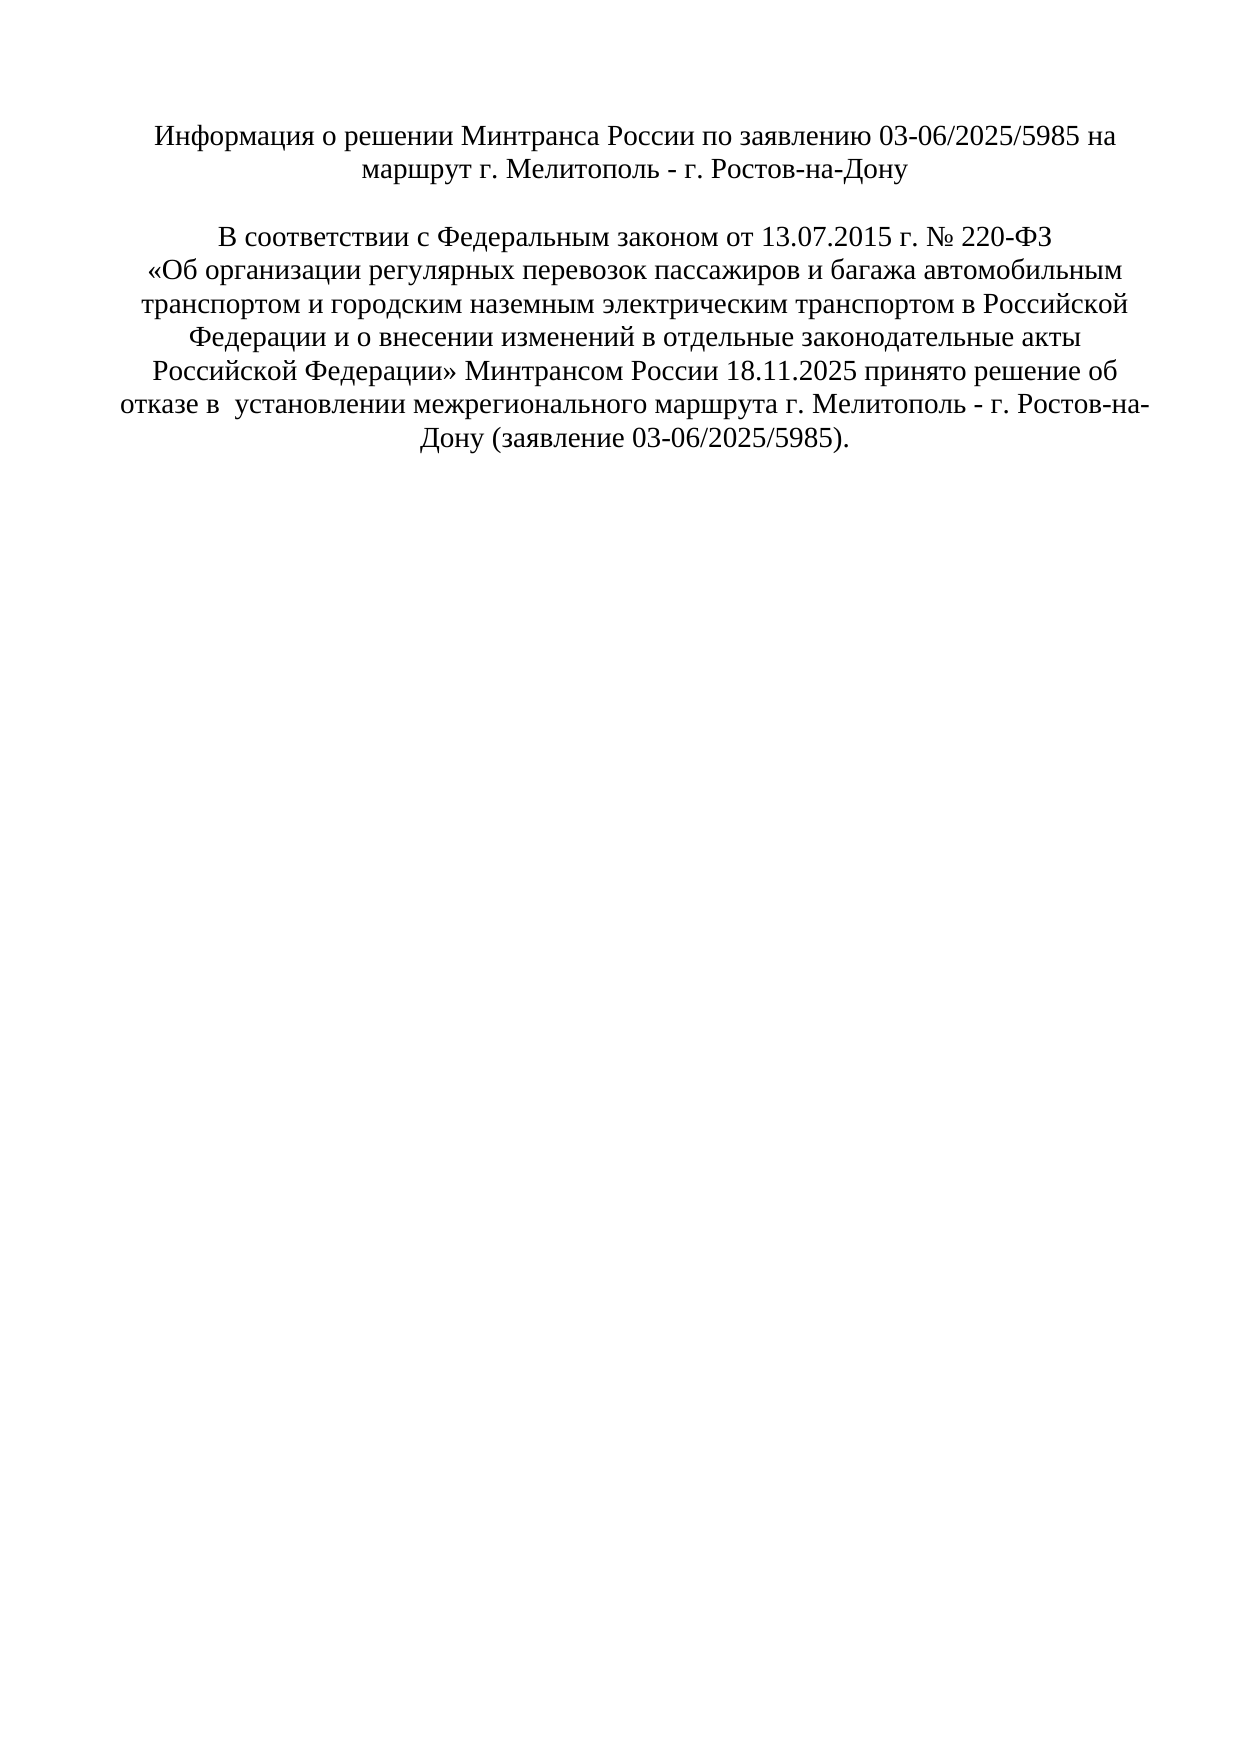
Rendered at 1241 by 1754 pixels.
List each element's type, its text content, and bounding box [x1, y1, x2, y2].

text В соответствии с Федеральным законом от 13.07.2015 г. № 220-ФЗ «Об организации регулярных перевозок пассажиров и багажа автомобильным транспортом и городским наземным электрическим транспортом в Российской Федерации и о внесении изменений в отдельные законодательные акты Российской Федерации» Минтрансом России 18.11.2025 принято решение об отказе в установлении межрегионального маршрута г. Мелитополь - г. Ростов-на-Дону (заявление 03-06/2025/5985). [118, 219, 1152, 453]
text Информация о решении Минтранса России по заявлению 03-06/2025/5985 на маршрут г. Мелитополь - г. Ростов-на-Дону [118, 118, 1152, 185]
